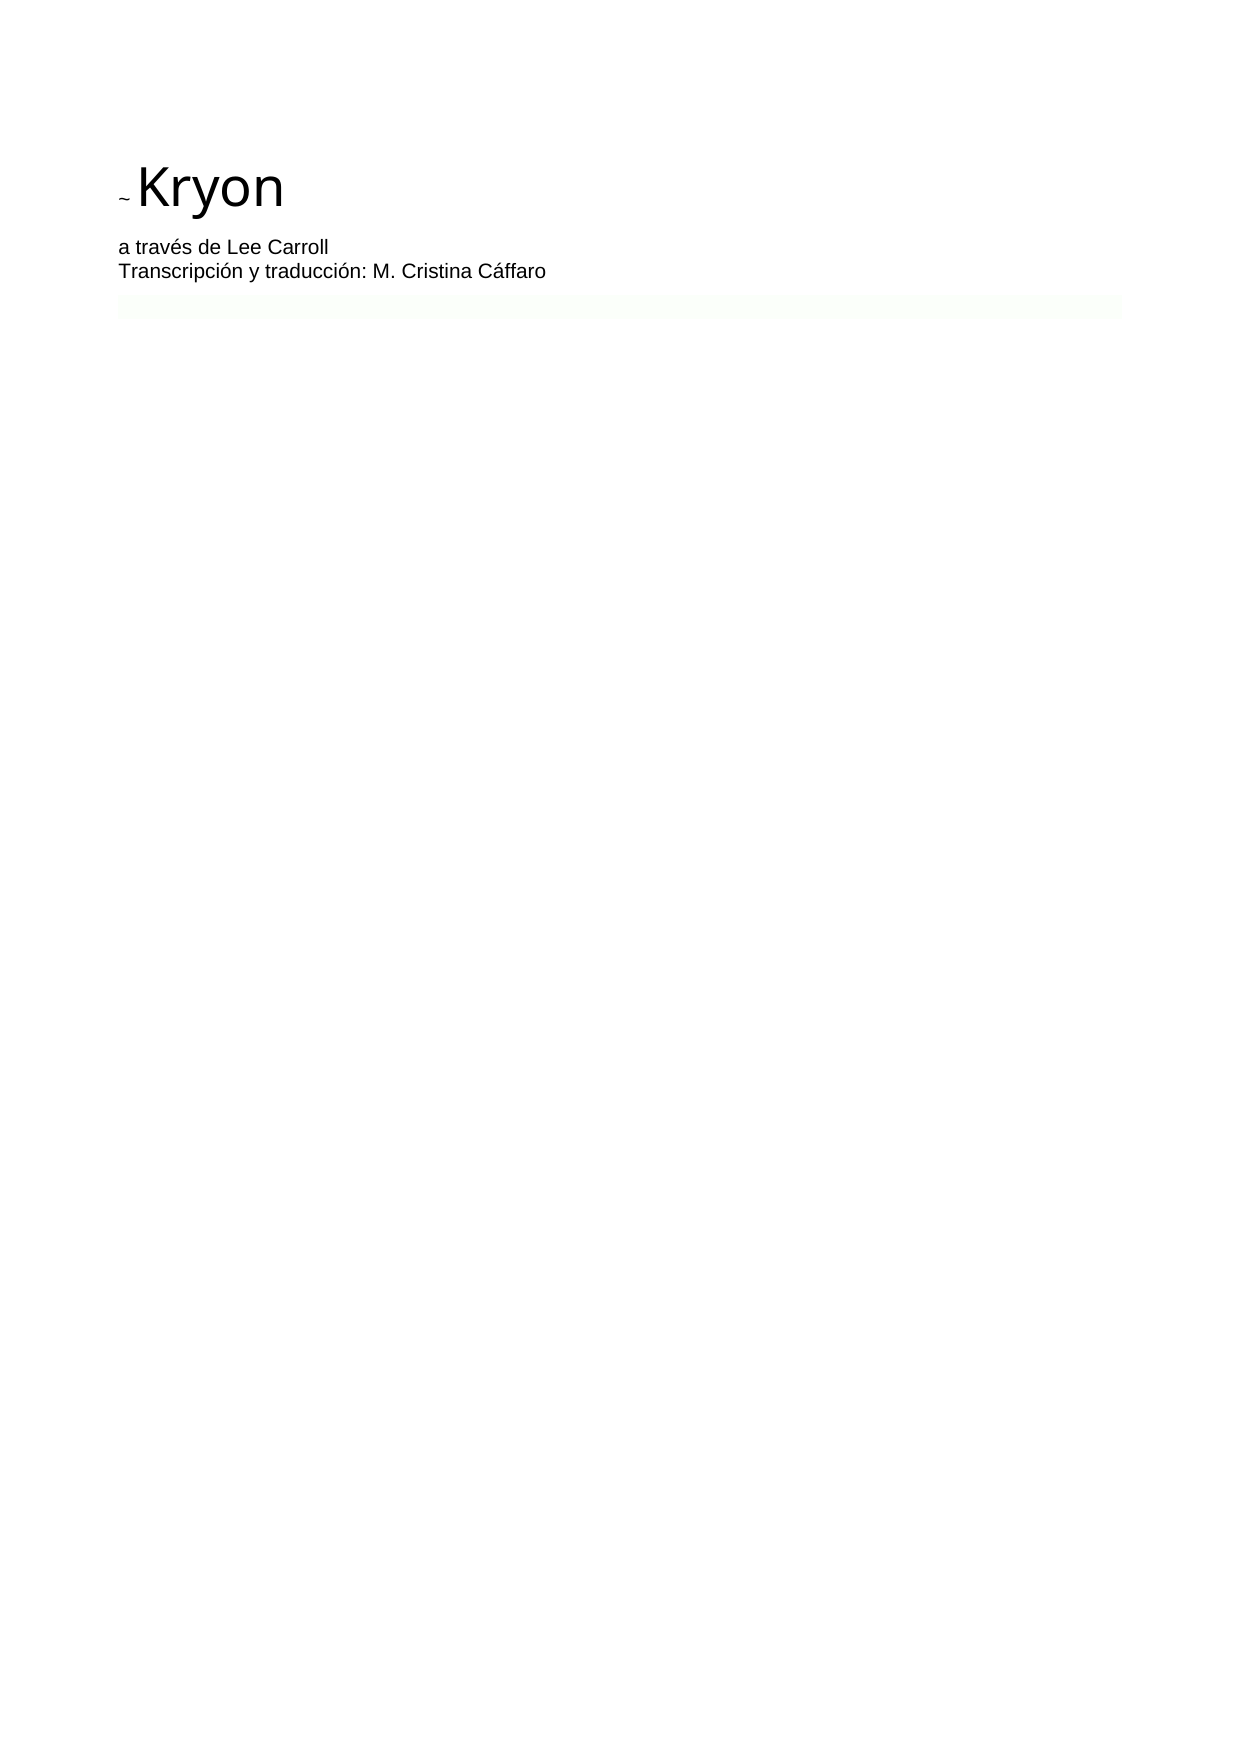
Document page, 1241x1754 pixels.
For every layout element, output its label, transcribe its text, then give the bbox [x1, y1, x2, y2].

text a través de Lee Carroll Transcripción y traducción: M. Cristina Cáffaro [118, 235, 1122, 283]
text ~ Kryon [118, 118, 1122, 222]
